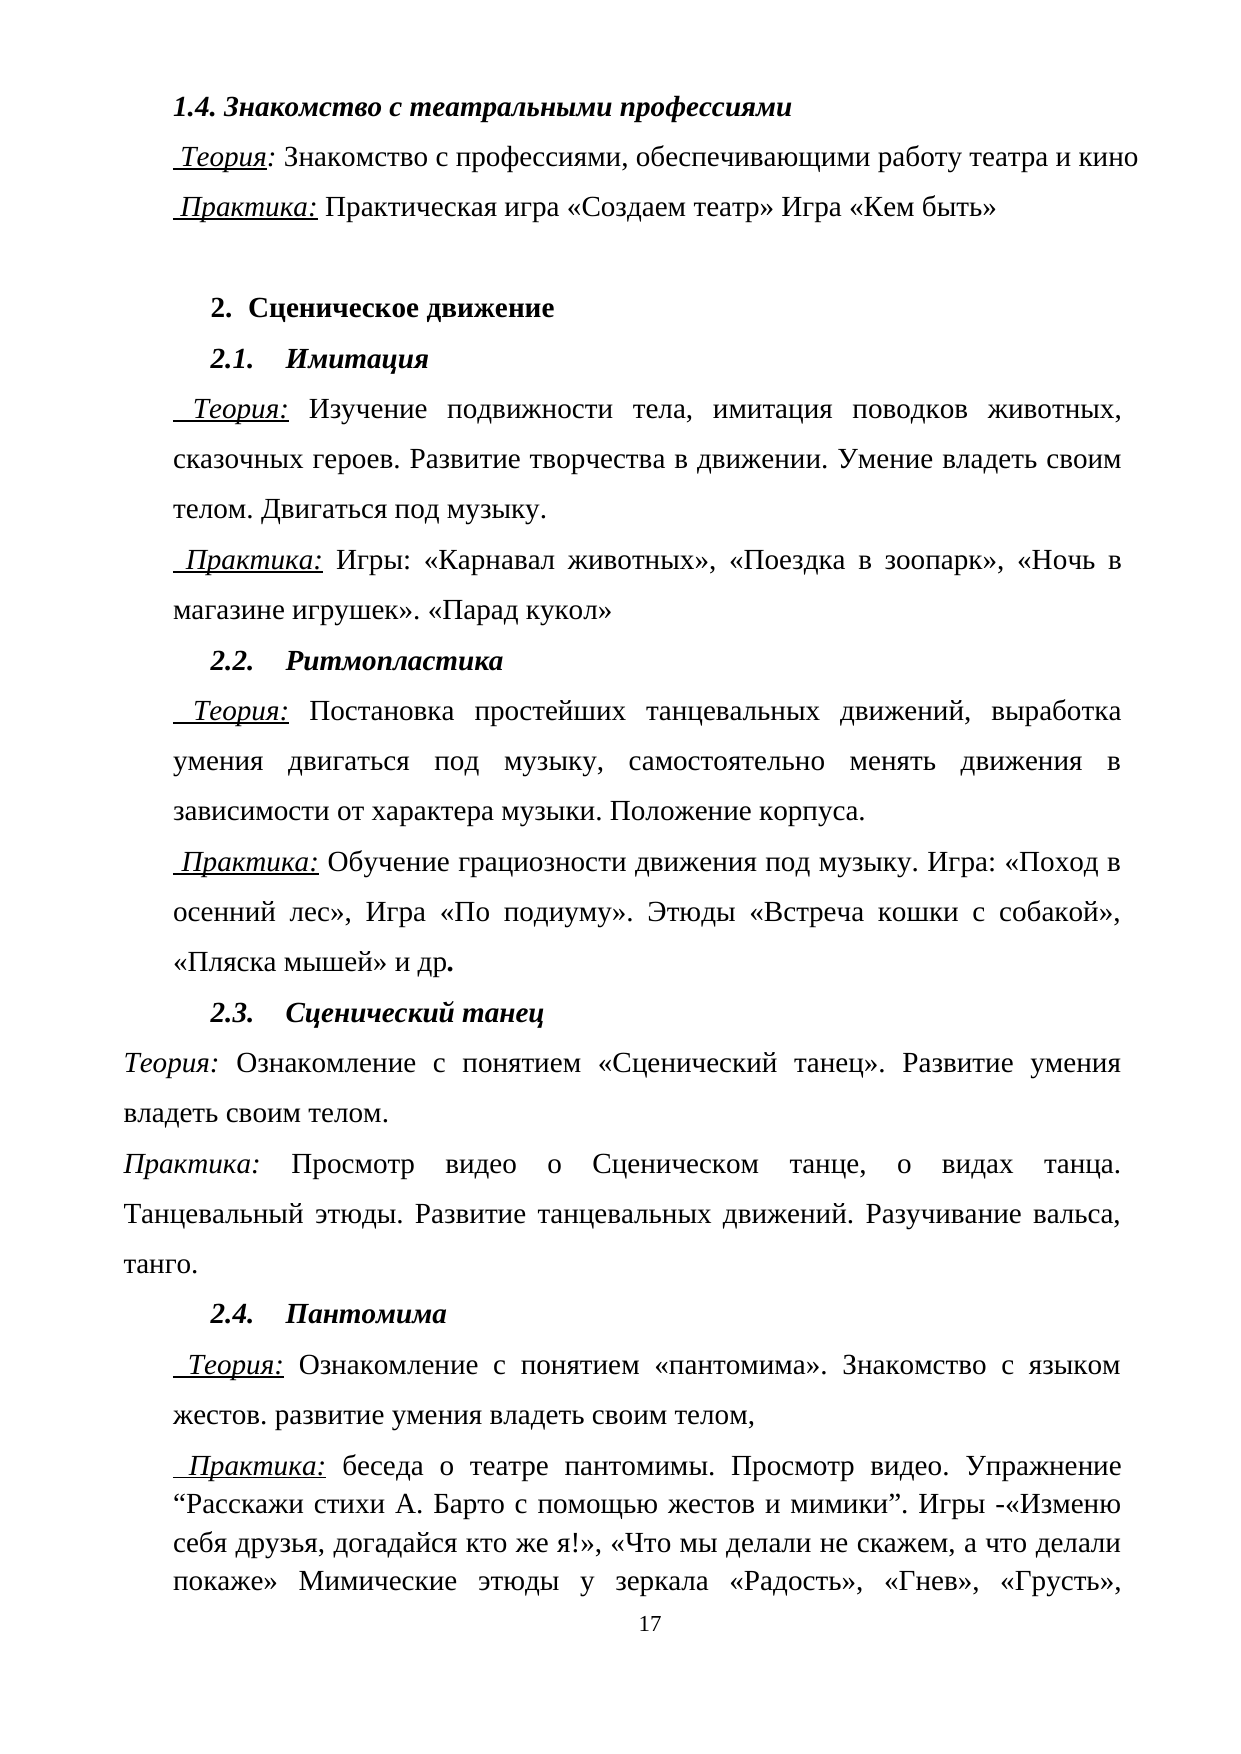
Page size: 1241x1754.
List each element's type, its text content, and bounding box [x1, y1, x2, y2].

subtitle Имитация [210, 341, 1152, 374]
text Практика: Обучение грациозности движения под музыку. Игра: «Поход в осенний лес», Игра «По подиуму». Этюды «Встреча кошки с собакой», «Пляска мышей» и др. [173, 844, 1122, 978]
subtitle Ритмопластика [210, 643, 1152, 676]
text Практика: Игры: «Карнавал животных», «Поездка в зоопарк», «Ночь в магазине игрушек». «Парад кукол» [173, 542, 1122, 626]
text Практика: Практическая игра «Создаем театр» Игра «Кем быть» [173, 189, 1152, 223]
text Теория: Знакомство с профессиями, обеспечивающими работу театра и кино [173, 139, 1152, 172]
subtitle Сценическое движение [210, 290, 1152, 324]
text Практика: Просмотр видео о Сценическом танце, о видах танца. Танцевальный этюды. Развитие танцевальных движений. Разучивание вальса, танго. [123, 1146, 1122, 1280]
text Теория: Ознакомление с понятием «Сценический танец». Развитие умения владеть своим телом. [123, 1045, 1122, 1129]
list Пантомима [210, 1297, 1122, 1330]
list Сценический танец [210, 995, 1122, 1028]
text Теория: Изучение подвижности тела, имитация поводков животных, сказочных героев. Развитие творчества в движении. Умение владеть своим телом. Двигаться под музыку. [173, 391, 1122, 525]
subtitle 1.4. Знакомство с театральными профессиями [173, 89, 1152, 122]
text Теория: Ознакомление с понятием «пантомима». Знакомство с языком жестов. развитие умения владеть своим телом, [173, 1347, 1122, 1431]
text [173, 1448, 1122, 1597]
text Теория: Постановка простейших танцевальных движений, выработка умения двигаться под музыку, самостоятельно менять движения в зависимости от характера музыки. Положение корпуса. [173, 693, 1122, 827]
